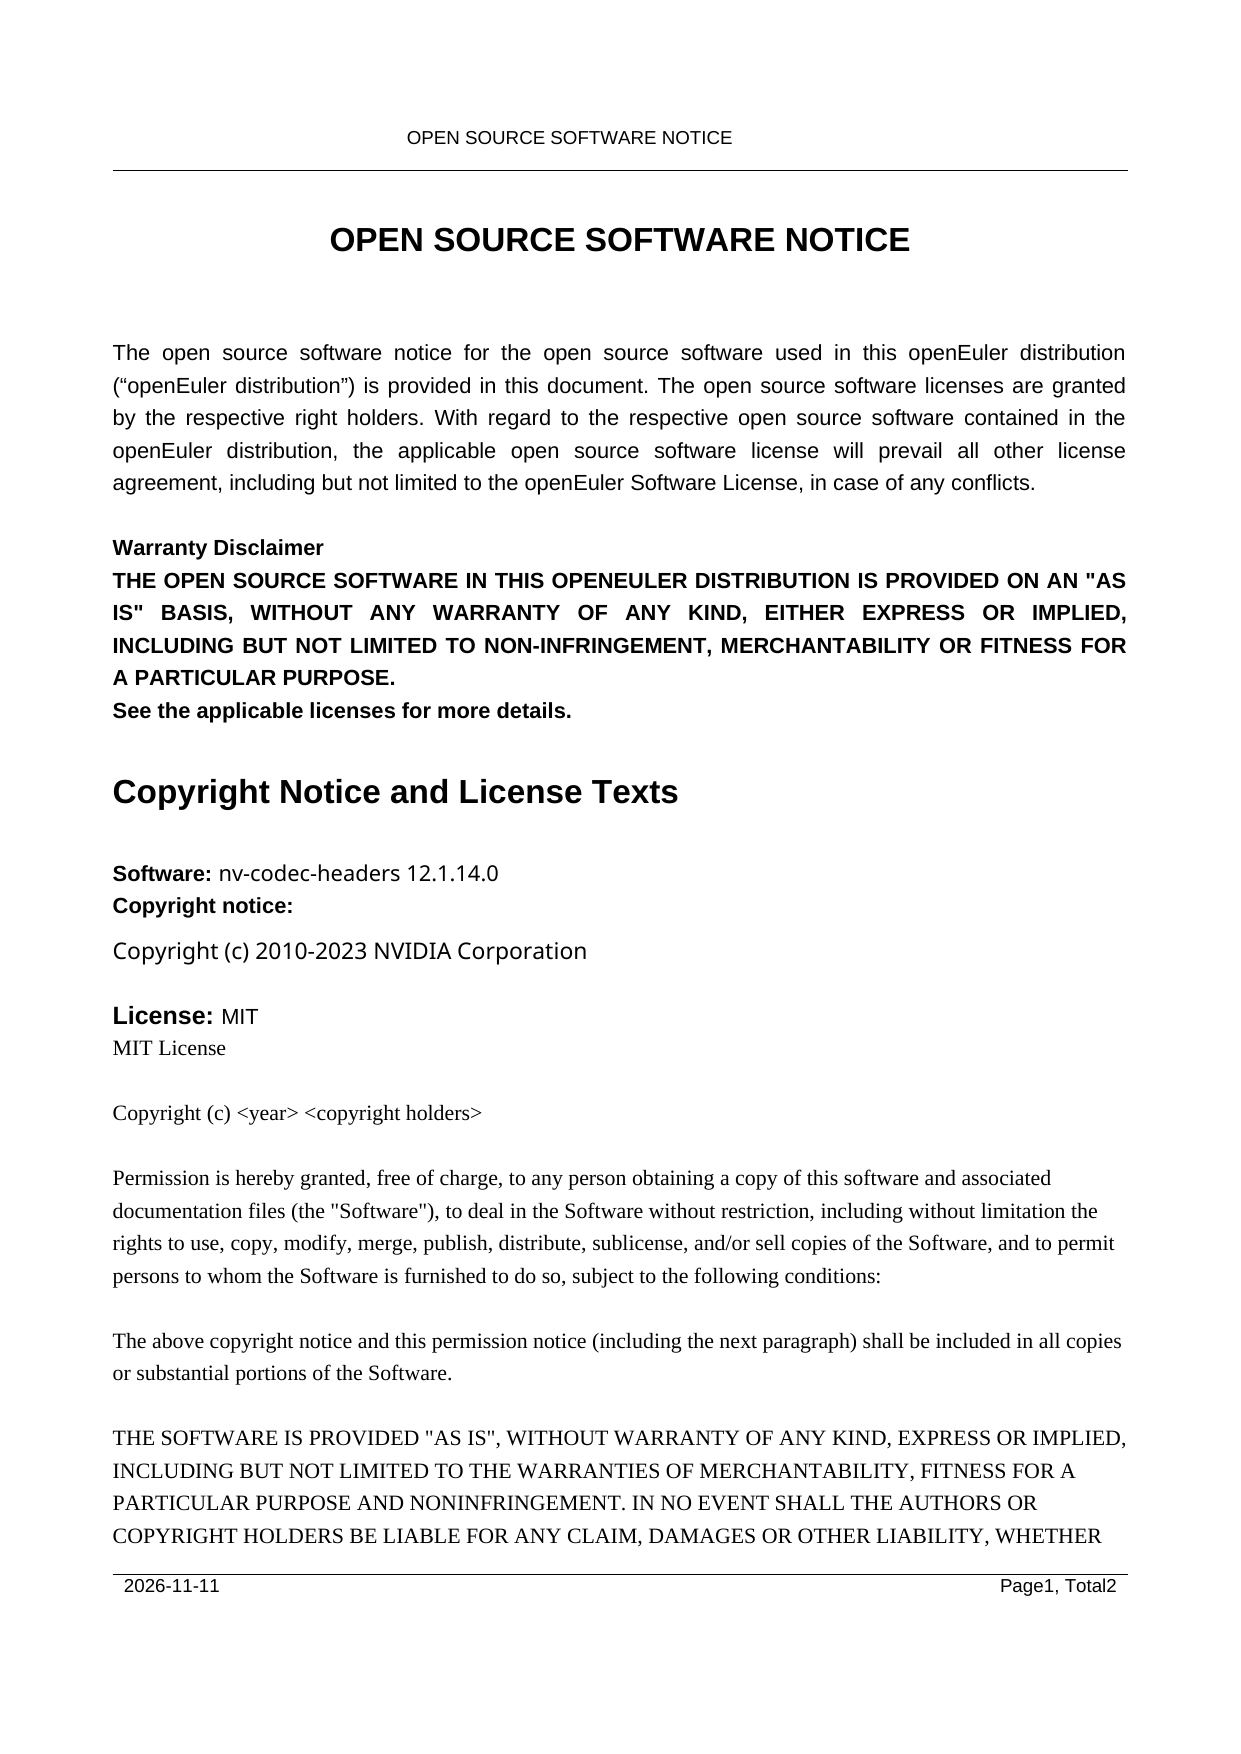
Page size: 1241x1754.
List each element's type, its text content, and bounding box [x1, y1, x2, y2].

text THE OPEN SOURCE SOFTWARE IN THIS OPENEULER DISTRIBUTION IS PROVIDED ON AN "AS IS" BASIS, WITHOUT ANY WARRANTY OF ANY KIND, EITHER EXPRESS OR IMPLIED, INCLUDING BUT NOT LIMITED TO NON-INFRINGEMENT, MERCHANTABILITY OR FITNESS FOR A PARTICULAR PURPOSE. See the applicable licenses for more details. [112, 564, 1128, 726]
text Copyright notice: [112, 889, 1128, 921]
text License: MIT [112, 999, 1128, 1031]
title Software: nv-codec-headers 12.1.14.0 [112, 856, 1128, 889]
text Warranty Disclaimer [112, 531, 1128, 564]
text OPEN SOURCE SOFTWARE NOTICE [112, 206, 1128, 271]
text Copyright (c) 2010-2023 NVIDIA Corporation [112, 934, 1128, 999]
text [112, 1031, 1128, 1551]
text The open source software notice for the open source software used in this openEuler distribution (“openEuler distribution”) is provided in this document. The open source software licenses are granted by the respective right holders. With regard to the respective open source software contained in the openEuler distribution, the applicable open source software license will prevail all other license agreement, including but not limited to the openEuler Software License, in case of any conflicts. [112, 336, 1128, 499]
text Copyright Notice and License Texts [112, 759, 1128, 824]
